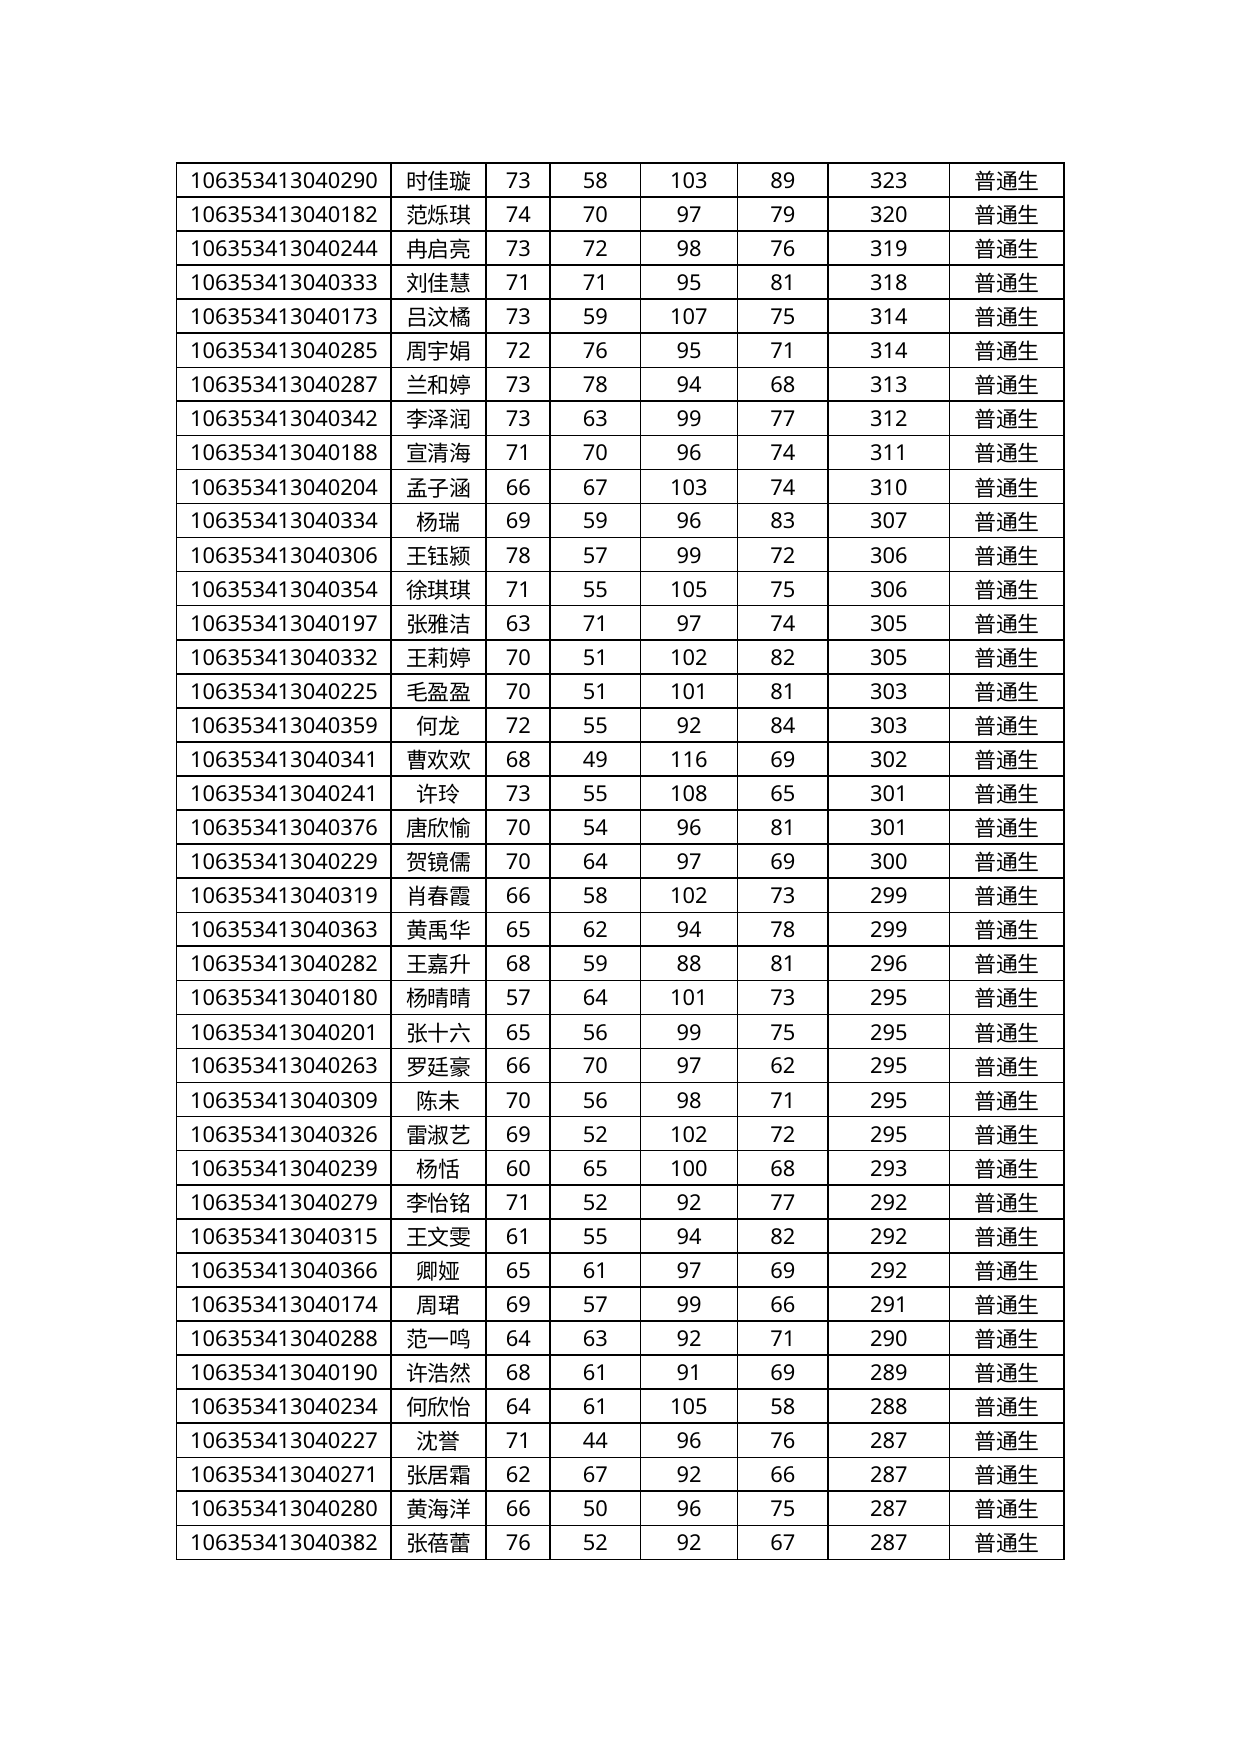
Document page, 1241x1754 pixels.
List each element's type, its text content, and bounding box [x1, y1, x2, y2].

table_cell 292 [829, 1254, 949, 1286]
table_cell 106353413040173 [177, 300, 390, 332]
table_cell 曹欢欢 [392, 743, 485, 775]
table_cell 287 [829, 1492, 949, 1524]
table_cell 99 [641, 538, 737, 571]
table_cell 普通生 [950, 606, 1063, 639]
table_cell 81 [738, 675, 827, 707]
table_cell 王嘉升 [392, 947, 485, 979]
table_cell 陈未 [392, 1083, 485, 1116]
table_cell 67 [738, 1526, 827, 1558]
table_cell 320 [829, 198, 949, 230]
table_cell 79 [738, 198, 827, 230]
table_cell 319 [829, 232, 949, 264]
table_cell 307 [829, 504, 949, 537]
table_cell 94 [641, 368, 737, 400]
table_cell 291 [829, 1288, 949, 1320]
table_cell 64 [551, 845, 640, 877]
table_cell 冉启亮 [392, 232, 485, 264]
table_cell 普通生 [950, 368, 1063, 400]
table_cell 287 [829, 1526, 949, 1558]
table_cell 普通生 [950, 1458, 1063, 1490]
table_cell 101 [641, 675, 737, 707]
table_cell 76 [487, 1526, 549, 1558]
table_cell 65 [487, 1015, 549, 1048]
table_cell 70 [487, 811, 549, 843]
table_cell 普通生 [950, 1049, 1063, 1082]
table_cell 313 [829, 368, 949, 400]
table_cell 106353413040359 [177, 709, 390, 741]
table_cell 66 [738, 1458, 827, 1490]
table_cell 52 [551, 1526, 640, 1558]
table_cell 106353413040190 [177, 1356, 390, 1388]
table_cell 70 [487, 675, 549, 707]
table_cell 69 [487, 504, 549, 537]
table_cell 106353413040182 [177, 198, 390, 230]
table_cell 普通生 [950, 164, 1063, 196]
table_cell 宣清海 [392, 436, 485, 468]
table_cell 305 [829, 606, 949, 639]
table_cell 92 [641, 1526, 737, 1558]
table_cell 106353413040225 [177, 675, 390, 707]
table_cell 84 [738, 709, 827, 741]
table_cell 106353413040229 [177, 845, 390, 877]
table_cell 普通生 [950, 1117, 1063, 1150]
table_cell 52 [551, 1117, 640, 1150]
table_cell 普通生 [950, 947, 1063, 979]
table_cell 何欣怡 [392, 1390, 485, 1422]
table_cell 65 [551, 1151, 640, 1184]
table_cell 普通生 [950, 470, 1063, 503]
table_cell 69 [738, 845, 827, 877]
table_cell 103 [641, 470, 737, 503]
table_cell 106353413040280 [177, 1492, 390, 1524]
table_cell 78 [487, 538, 549, 571]
table_cell 68 [487, 947, 549, 979]
table_cell 99 [641, 1288, 737, 1320]
table_cell 68 [487, 1356, 549, 1388]
table_cell 101 [641, 981, 737, 1013]
table_cell 雷淑艺 [392, 1117, 485, 1150]
table_cell 52 [551, 1186, 640, 1218]
table_cell 106353413040363 [177, 913, 390, 945]
table_cell 普通生 [950, 1254, 1063, 1286]
table_cell 293 [829, 1151, 949, 1184]
table_cell 100 [641, 1151, 737, 1184]
table_cell 67 [551, 470, 640, 503]
table_cell 102 [641, 879, 737, 911]
table_cell 98 [641, 1083, 737, 1116]
table_cell 普通生 [950, 572, 1063, 605]
table_cell 106353413040244 [177, 232, 390, 264]
table_cell 75 [738, 1492, 827, 1524]
table_cell 289 [829, 1356, 949, 1388]
table_cell 106353413040285 [177, 334, 390, 366]
table_cell 64 [551, 981, 640, 1013]
table_cell 普通生 [950, 743, 1063, 775]
table_cell 普通生 [950, 879, 1063, 911]
table_cell 96 [641, 504, 737, 537]
table_cell 295 [829, 1083, 949, 1116]
table_cell 普通生 [950, 538, 1063, 571]
table_cell 66 [487, 1049, 549, 1082]
table_cell 普通生 [950, 1526, 1063, 1558]
table_cell 107 [641, 300, 737, 332]
table_cell 57 [487, 981, 549, 1013]
table_cell 70 [487, 641, 549, 673]
table_cell 50 [551, 1492, 640, 1524]
table_cell 75 [738, 1015, 827, 1048]
table_cell 44 [551, 1424, 640, 1456]
table_cell 303 [829, 709, 949, 741]
table_cell 106353413040319 [177, 879, 390, 911]
table_cell 普通生 [950, 709, 1063, 741]
table_cell 77 [738, 402, 827, 434]
table_cell 58 [551, 879, 640, 911]
table_cell 61 [551, 1254, 640, 1286]
table_cell 74 [738, 436, 827, 468]
table_cell 张雅洁 [392, 606, 485, 639]
table_cell 98 [641, 232, 737, 264]
table_cell 王莉婷 [392, 641, 485, 673]
table_cell 102 [641, 641, 737, 673]
table_cell 96 [641, 811, 737, 843]
table_cell 73 [487, 232, 549, 264]
table_cell 295 [829, 981, 949, 1013]
table_cell 65 [487, 1254, 549, 1286]
table_cell 63 [487, 606, 549, 639]
table_cell 普通生 [950, 913, 1063, 945]
table_cell 106353413040332 [177, 641, 390, 673]
table_cell 106353413040263 [177, 1049, 390, 1082]
table_cell 310 [829, 470, 949, 503]
table_cell 黄禹华 [392, 913, 485, 945]
table_cell 72 [487, 709, 549, 741]
table_cell 106353413040197 [177, 606, 390, 639]
table_cell 71 [738, 1083, 827, 1116]
table_cell 82 [738, 641, 827, 673]
table_cell 范烁琪 [392, 198, 485, 230]
table_cell 303 [829, 675, 949, 707]
table_cell 70 [487, 845, 549, 877]
table_cell 张十六 [392, 1015, 485, 1048]
table_cell 普通生 [950, 1424, 1063, 1456]
table_cell 288 [829, 1390, 949, 1422]
table_cell 肖春霞 [392, 879, 485, 911]
table_cell 61 [551, 1356, 640, 1388]
table_cell 302 [829, 743, 949, 775]
table_cell 106353413040239 [177, 1151, 390, 1184]
table_cell 普通生 [950, 777, 1063, 809]
table_cell 74 [738, 606, 827, 639]
table_cell 106353413040174 [177, 1288, 390, 1320]
table_cell 106353413040271 [177, 1458, 390, 1490]
table_cell 普通生 [950, 1322, 1063, 1354]
table_cell 66 [487, 470, 549, 503]
table_cell 57 [551, 1288, 640, 1320]
table_cell 73 [487, 777, 549, 809]
table_cell 106353413040366 [177, 1254, 390, 1286]
table_cell 74 [738, 470, 827, 503]
table_cell 普通生 [950, 436, 1063, 468]
table_cell 张蓓蕾 [392, 1526, 485, 1558]
table_cell 普通生 [950, 1356, 1063, 1388]
table_cell 290 [829, 1322, 949, 1354]
table_cell 106353413040334 [177, 504, 390, 537]
table_cell 普通生 [950, 1288, 1063, 1320]
table_cell 73 [487, 368, 549, 400]
table_cell 88 [641, 947, 737, 979]
table_cell 59 [551, 300, 640, 332]
table_cell 71 [551, 606, 640, 639]
table_cell 106353413040287 [177, 368, 390, 400]
table_cell 78 [738, 913, 827, 945]
table_cell 杨恬 [392, 1151, 485, 1184]
table_cell 57 [551, 538, 640, 571]
table_cell 周珺 [392, 1288, 485, 1320]
table_cell 普通生 [950, 402, 1063, 434]
table_cell 76 [551, 334, 640, 366]
table_cell 81 [738, 947, 827, 979]
table_cell 77 [738, 1186, 827, 1218]
table_cell 106353413040326 [177, 1117, 390, 1150]
table_cell 81 [738, 266, 827, 298]
table_cell 299 [829, 913, 949, 945]
table_cell 73 [487, 164, 549, 196]
table_cell 71 [738, 334, 827, 366]
table_cell 295 [829, 1049, 949, 1082]
table_cell 295 [829, 1015, 949, 1048]
table_cell 普通生 [950, 1015, 1063, 1048]
table_cell 82 [738, 1220, 827, 1252]
table_cell 94 [641, 1220, 737, 1252]
table_cell 62 [551, 913, 640, 945]
table_cell 罗廷豪 [392, 1049, 485, 1082]
table_cell 张居霜 [392, 1458, 485, 1490]
table_cell 106353413040341 [177, 743, 390, 775]
table_cell 312 [829, 402, 949, 434]
table_cell 106353413040306 [177, 538, 390, 571]
table_cell 毛盈盈 [392, 675, 485, 707]
table_cell 63 [551, 402, 640, 434]
table_cell 314 [829, 334, 949, 366]
table_cell 65 [487, 913, 549, 945]
table_cell 106353413040354 [177, 572, 390, 605]
table_cell 102 [641, 1117, 737, 1150]
table_cell 318 [829, 266, 949, 298]
table_cell 徐琪琪 [392, 572, 485, 605]
table_cell 78 [551, 368, 640, 400]
table_cell 55 [551, 1220, 640, 1252]
table_cell 69 [487, 1117, 549, 1150]
table_cell 106353413040180 [177, 981, 390, 1013]
table_cell 99 [641, 402, 737, 434]
table_cell 58 [551, 164, 640, 196]
table_cell 292 [829, 1186, 949, 1218]
table_cell 62 [487, 1458, 549, 1490]
table_cell 普通生 [950, 198, 1063, 230]
table_cell 唐欣愉 [392, 811, 485, 843]
table_cell 69 [738, 743, 827, 775]
table_cell 贺镜儒 [392, 845, 485, 877]
table_cell 299 [829, 879, 949, 911]
table_cell 71 [487, 436, 549, 468]
table_cell 74 [487, 198, 549, 230]
table_cell 71 [551, 266, 640, 298]
table_cell 71 [487, 266, 549, 298]
table_cell 68 [738, 1151, 827, 1184]
table_cell 314 [829, 300, 949, 332]
table_cell 周宇娟 [392, 334, 485, 366]
table_cell 72 [738, 538, 827, 571]
table_cell 卿娅 [392, 1254, 485, 1286]
table_cell 71 [487, 1424, 549, 1456]
table_cell 76 [738, 232, 827, 264]
table_cell 99 [641, 1015, 737, 1048]
table_cell 70 [551, 436, 640, 468]
table_cell 普通生 [950, 811, 1063, 843]
table_cell 普通生 [950, 232, 1063, 264]
table_cell 295 [829, 1117, 949, 1150]
table_cell 66 [487, 1492, 549, 1524]
table_cell 73 [487, 402, 549, 434]
table_cell 97 [641, 606, 737, 639]
table_cell 106353413040241 [177, 777, 390, 809]
table_cell 83 [738, 504, 827, 537]
table_cell 63 [551, 1322, 640, 1354]
table_cell 60 [487, 1151, 549, 1184]
table_cell 68 [738, 368, 827, 400]
table_cell 96 [641, 1492, 737, 1524]
table_cell 61 [487, 1220, 549, 1252]
table_cell 杨晴晴 [392, 981, 485, 1013]
table_cell 64 [487, 1390, 549, 1422]
table_cell 69 [738, 1356, 827, 1388]
table_cell 106353413040204 [177, 470, 390, 503]
table_cell 吕汶橘 [392, 300, 485, 332]
table_cell 49 [551, 743, 640, 775]
table_cell 106353413040376 [177, 811, 390, 843]
table_cell 306 [829, 572, 949, 605]
table_cell 95 [641, 334, 737, 366]
table_cell 106353413040188 [177, 436, 390, 468]
table_cell 兰和婷 [392, 368, 485, 400]
table_cell 59 [551, 504, 640, 537]
table_cell 76 [738, 1424, 827, 1456]
table_cell 287 [829, 1424, 949, 1456]
table_cell 92 [641, 1458, 737, 1490]
table_cell 306 [829, 538, 949, 571]
table_cell 普通生 [950, 1390, 1063, 1422]
table_cell 70 [551, 1049, 640, 1082]
table_cell 106353413040333 [177, 266, 390, 298]
table_cell 97 [641, 1254, 737, 1286]
table_cell 许浩然 [392, 1356, 485, 1388]
table_cell 71 [487, 572, 549, 605]
table_cell 71 [487, 1186, 549, 1218]
table_cell 孟子涵 [392, 470, 485, 503]
table_cell 普通生 [950, 641, 1063, 673]
table_cell 75 [738, 572, 827, 605]
table_cell 55 [551, 777, 640, 809]
table_cell 58 [738, 1390, 827, 1422]
table_cell 普通生 [950, 675, 1063, 707]
table_cell 普通生 [950, 1220, 1063, 1252]
table_cell 97 [641, 198, 737, 230]
table_cell 69 [738, 1254, 827, 1286]
table_cell 287 [829, 1458, 949, 1490]
table_cell 103 [641, 164, 737, 196]
table_cell 王钰颍 [392, 538, 485, 571]
table_cell 106353413040282 [177, 947, 390, 979]
table_cell 时佳璇 [392, 164, 485, 196]
table_cell 普通生 [950, 300, 1063, 332]
table_cell 97 [641, 1049, 737, 1082]
table_cell 66 [487, 879, 549, 911]
table_cell 106353413040288 [177, 1322, 390, 1354]
table_cell 普通生 [950, 981, 1063, 1013]
table_cell 67 [551, 1458, 640, 1490]
table_cell 108 [641, 777, 737, 809]
table_cell 普通生 [950, 1083, 1063, 1116]
table_cell 106353413040342 [177, 402, 390, 434]
table_cell 106353413040290 [177, 164, 390, 196]
table_cell 91 [641, 1356, 737, 1388]
table_cell 323 [829, 164, 949, 196]
table_cell 沈誉 [392, 1424, 485, 1456]
table_cell 66 [738, 1288, 827, 1320]
table_cell 普通生 [950, 1492, 1063, 1524]
table_cell 70 [551, 198, 640, 230]
table_cell 70 [487, 1083, 549, 1116]
table_cell 73 [487, 300, 549, 332]
table_cell 72 [738, 1117, 827, 1150]
table_cell 106353413040227 [177, 1424, 390, 1456]
table_cell 89 [738, 164, 827, 196]
table_cell 黄海洋 [392, 1492, 485, 1524]
table_cell 普通生 [950, 266, 1063, 298]
table_cell 55 [551, 709, 640, 741]
table_cell 92 [641, 709, 737, 741]
table_cell 杨瑞 [392, 504, 485, 537]
table_cell 普通生 [950, 1151, 1063, 1184]
table_cell 51 [551, 675, 640, 707]
table_cell 106353413040382 [177, 1526, 390, 1558]
table_cell 55 [551, 572, 640, 605]
table_cell 普通生 [950, 334, 1063, 366]
table_cell 81 [738, 811, 827, 843]
table_cell 106353413040201 [177, 1015, 390, 1048]
table_cell 305 [829, 641, 949, 673]
table_cell 311 [829, 436, 949, 468]
table_cell 普通生 [950, 845, 1063, 877]
table_cell 72 [487, 334, 549, 366]
table_cell 94 [641, 913, 737, 945]
table_cell 许玲 [392, 777, 485, 809]
table_cell 61 [551, 1390, 640, 1422]
table_cell 范一鸣 [392, 1322, 485, 1354]
table_cell 296 [829, 947, 949, 979]
table_cell 300 [829, 845, 949, 877]
table_cell 106353413040279 [177, 1186, 390, 1218]
table_cell 64 [487, 1322, 549, 1354]
table_cell 105 [641, 572, 737, 605]
table_cell 73 [738, 879, 827, 911]
table_cell 106353413040309 [177, 1083, 390, 1116]
table_cell 普通生 [950, 1186, 1063, 1218]
table_cell 96 [641, 436, 737, 468]
table_cell 106353413040234 [177, 1390, 390, 1422]
table_cell 65 [738, 777, 827, 809]
table_cell 56 [551, 1015, 640, 1048]
table_cell 96 [641, 1424, 737, 1456]
table_cell 116 [641, 743, 737, 775]
table_cell 73 [738, 981, 827, 1013]
table_cell 59 [551, 947, 640, 979]
table_cell 92 [641, 1186, 737, 1218]
table_cell 106353413040315 [177, 1220, 390, 1252]
table_cell 69 [487, 1288, 549, 1320]
table_cell 54 [551, 811, 640, 843]
table_cell 刘佳慧 [392, 266, 485, 298]
table_cell 56 [551, 1083, 640, 1116]
table_cell 92 [641, 1322, 737, 1354]
table_cell 王文雯 [392, 1220, 485, 1252]
table_cell 95 [641, 266, 737, 298]
table_cell 301 [829, 777, 949, 809]
table_cell 68 [487, 743, 549, 775]
table_cell 105 [641, 1390, 737, 1422]
table_cell 71 [738, 1322, 827, 1354]
table_cell 李泽润 [392, 402, 485, 434]
table_cell 何龙 [392, 709, 485, 741]
table_cell 75 [738, 300, 827, 332]
table_cell 292 [829, 1220, 949, 1252]
table_cell 72 [551, 232, 640, 264]
table_cell 97 [641, 845, 737, 877]
table_cell 普通生 [950, 504, 1063, 537]
table_cell 51 [551, 641, 640, 673]
table_cell 李怡铭 [392, 1186, 485, 1218]
table_cell 62 [738, 1049, 827, 1082]
table_cell 301 [829, 811, 949, 843]
